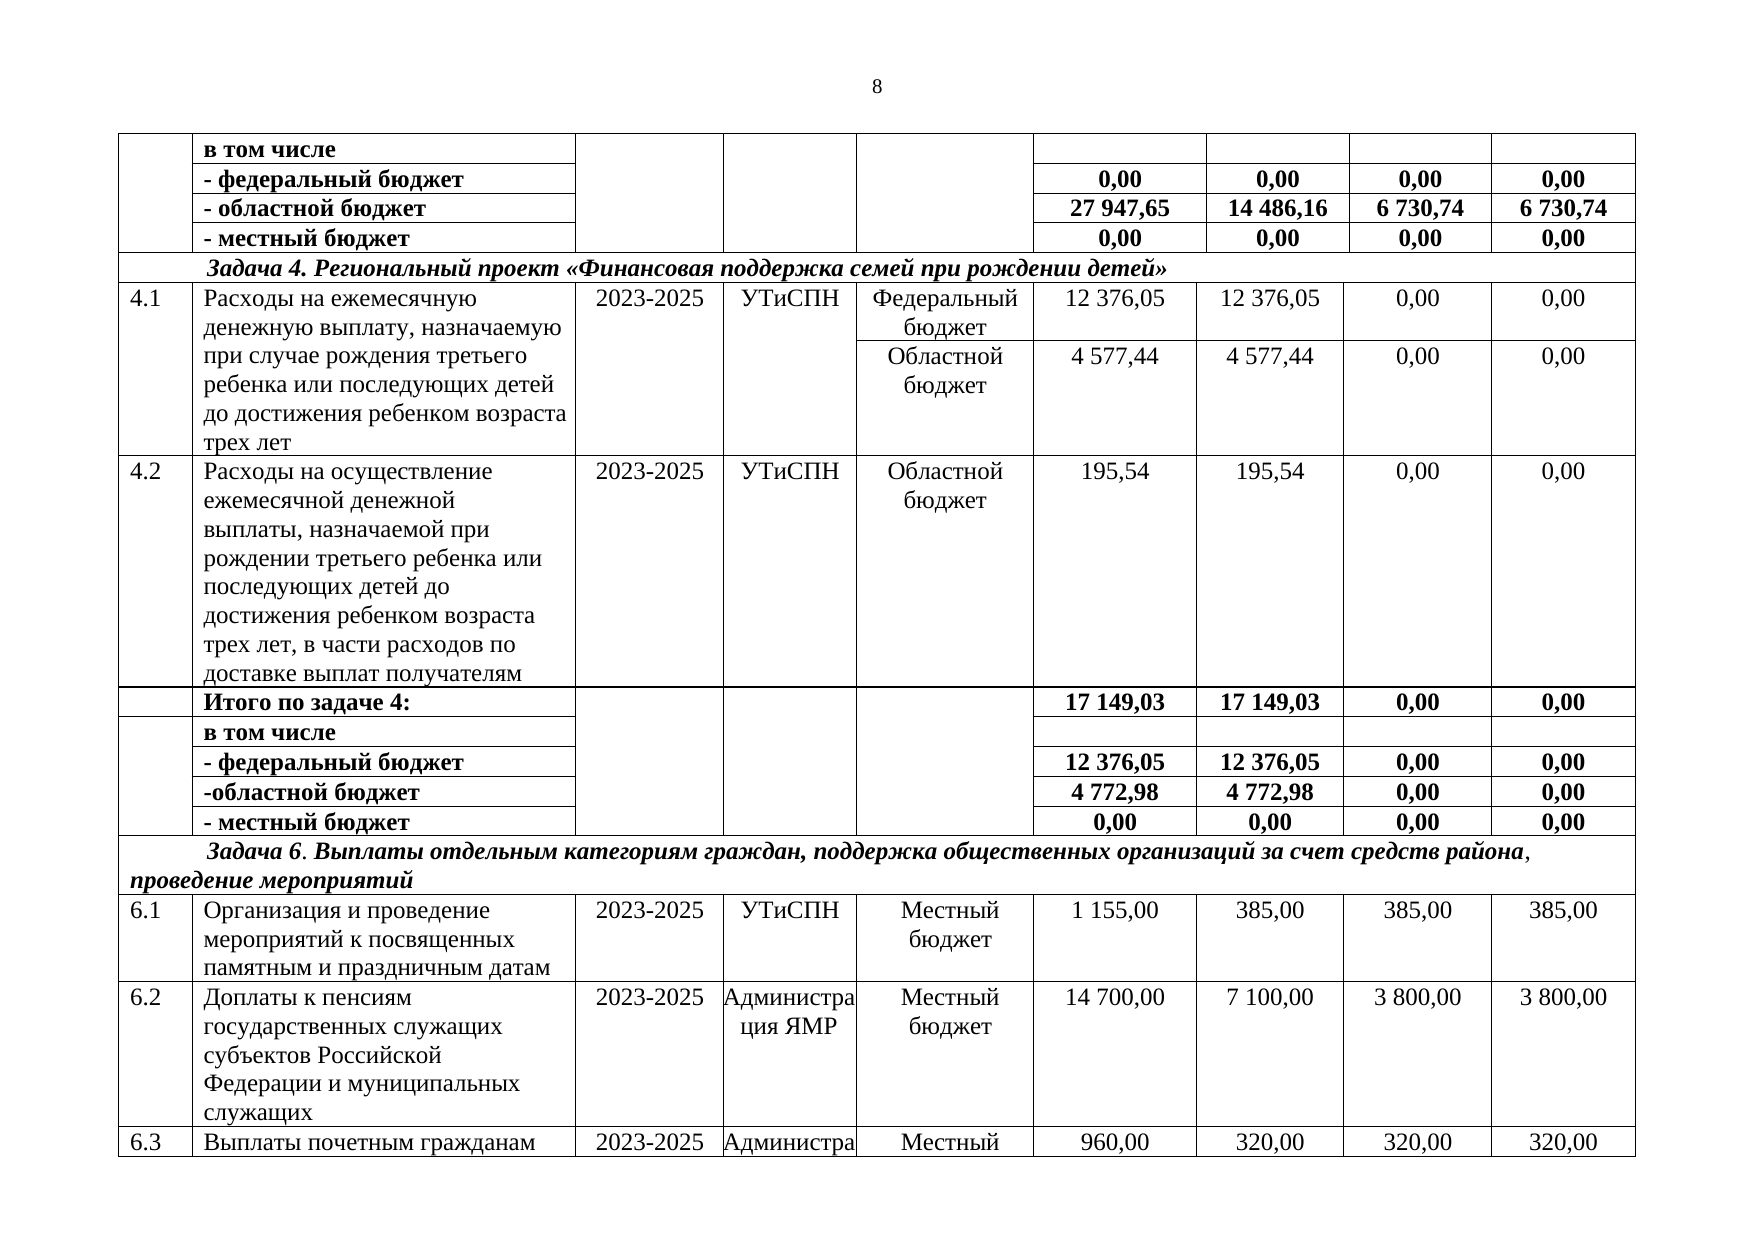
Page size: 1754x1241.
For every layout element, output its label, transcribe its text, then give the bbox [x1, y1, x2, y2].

table_cell 12 376,05 [1034, 747, 1196, 776]
table_cell [119, 134, 192, 252]
table_cell 17 149,03 [1197, 688, 1343, 716]
table_cell 195,54 [1197, 456, 1343, 686]
table_cell 2023-2025 [576, 895, 723, 981]
table_cell 0,00 [1492, 807, 1635, 835]
table_cell 27 947,65 [1034, 194, 1206, 222]
table_cell 0,00 [1492, 223, 1635, 252]
table_cell Федеральный бюджет [857, 283, 1033, 340]
table_cell [1344, 717, 1491, 746]
table_cell 0,00 [1034, 223, 1206, 252]
table_cell [119, 688, 192, 716]
table_cell [119, 717, 192, 835]
table_cell Расходы на ежемесячную денежную выплату, назначаемую при случае рождения третьего ребенка или последующих детей до достижения ребенком возраста трех лет [193, 283, 575, 455]
table_cell Администрация ЯМР [724, 982, 856, 1126]
table_cell 4.1 [119, 283, 192, 455]
table_cell 6 730,74 [1350, 194, 1491, 222]
table_cell 0,00 [1344, 777, 1491, 806]
table_cell Итого по задаче 4: [193, 688, 575, 716]
table_cell 6.2 [119, 982, 192, 1126]
table_cell 3 800,00 [1492, 982, 1635, 1126]
table_cell 0,00 [1492, 164, 1635, 192]
table_cell 4.2 [119, 456, 192, 686]
table_cell Доплаты к пенсиям государственных служащих субъектов Российской Федерации и муниципальных служащих [193, 982, 575, 1126]
table_cell - местный бюджет [193, 223, 575, 252]
table_cell [724, 688, 856, 835]
table_cell 320,00 [1197, 1127, 1343, 1156]
table_cell 0,00 [1207, 223, 1349, 252]
table_cell [1034, 134, 1206, 163]
table_cell 2023-2025 [576, 1127, 723, 1156]
table_cell 0,00 [1344, 807, 1491, 835]
table_cell 960,00 [1034, 1127, 1196, 1156]
table_cell [1207, 134, 1349, 163]
table_cell [724, 134, 856, 252]
table_cell в том числе [193, 134, 575, 163]
table_cell - местный бюджет [193, 807, 575, 835]
table_cell 7 100,00 [1197, 982, 1343, 1126]
table_cell 4 577,44 [1197, 341, 1343, 455]
table_cell Задача 4. Региональный проект «Финансовая поддержка семей при рождении детей» [119, 253, 1635, 282]
table_cell 0,00 [1492, 283, 1635, 340]
table_cell 6.3 [119, 1127, 192, 1156]
table_cell УТиСПН [724, 283, 856, 455]
table_cell 2023-2025 [576, 456, 723, 686]
table_cell [1492, 134, 1635, 163]
table_cell 4 577,44 [1034, 341, 1196, 455]
table_cell 0,00 [1492, 688, 1635, 716]
table_cell 0,00 [1492, 341, 1635, 455]
table_cell Местный бюджет [857, 1127, 1033, 1156]
table_cell -областной бюджет [193, 777, 575, 806]
table_cell 2023-2025 [576, 283, 723, 455]
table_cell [193, 1127, 575, 1156]
table_cell Областной бюджет [857, 341, 1033, 455]
table_cell УТиСПН [724, 895, 856, 981]
table_cell 385,00 [1344, 895, 1491, 981]
table_cell Организация и проведение мероприятий к посвященных памятным и праздничным датам [193, 895, 575, 981]
table_cell [1492, 717, 1635, 746]
table_cell 0,00 [1492, 456, 1635, 686]
table_cell 320,00 [1492, 1127, 1635, 1156]
table_cell [1350, 134, 1491, 163]
table_cell Задача 6. Выплаты отдельным категориям граждан, поддержка общественных организаций за счет средств района, проведение мероприятий [119, 836, 1635, 894]
table_cell 320,00 [1344, 1127, 1491, 1156]
table_cell [1197, 717, 1343, 746]
table_cell 4 772,98 [1197, 777, 1343, 806]
table_cell УТиСПН [724, 456, 856, 686]
table_cell 385,00 [1492, 895, 1635, 981]
table_cell - областной бюджет [193, 194, 575, 222]
table_cell - федеральный бюджет [193, 747, 575, 776]
table_cell 0,00 [1350, 164, 1491, 192]
table_cell 1 155,00 [1034, 895, 1196, 981]
table_cell Местный бюджет [857, 895, 1033, 981]
table_cell [1034, 717, 1196, 746]
table_cell 0,00 [1034, 164, 1206, 192]
table_cell 12 376,05 [1034, 283, 1196, 340]
table_cell 0,00 [1344, 283, 1491, 340]
table_cell Расходы на осуществление ежемесячной денежной выплаты, назначаемой при рождении третьего ребенка или последующих детей до достижения ребенком возраста трех лет, в части расходов по доставке выплат получателям [193, 456, 575, 686]
table_cell 195,54 [1034, 456, 1196, 686]
table_cell 0,00 [1492, 747, 1635, 776]
table_cell [576, 134, 723, 252]
table_cell Областной бюджет [857, 456, 1033, 686]
table_cell 2023-2025 [576, 982, 723, 1126]
table_cell 6.1 [119, 895, 192, 981]
table_cell 14 486,16 [1207, 194, 1349, 222]
table_cell 12 376,05 [1197, 283, 1343, 340]
table_cell 385,00 [1197, 895, 1343, 981]
table_cell 0,00 [1492, 777, 1635, 806]
table_cell 6 730,74 [1492, 194, 1635, 222]
table_cell [576, 688, 723, 835]
table_cell 0,00 [1344, 341, 1491, 455]
table_cell Местный бюджет [857, 982, 1033, 1126]
table_cell Администрация ЯМР [724, 1127, 856, 1156]
table_cell 12 376,05 [1197, 747, 1343, 776]
table_cell 17 149,03 [1034, 688, 1196, 716]
table_cell 0,00 [1350, 223, 1491, 252]
table_cell - федеральный бюджет [193, 164, 575, 192]
table_cell 0,00 [1344, 688, 1491, 716]
table_cell 0,00 [1034, 807, 1196, 835]
table_cell 0,00 [1344, 456, 1491, 686]
table_cell 14 700,00 [1034, 982, 1196, 1126]
table_cell 0,00 [1197, 807, 1343, 835]
table_cell [857, 134, 1033, 252]
table_cell [857, 688, 1033, 835]
table_cell 4 772,98 [1034, 777, 1196, 806]
table_cell 0,00 [1344, 747, 1491, 776]
table_cell 0,00 [1207, 164, 1349, 192]
table_cell в том числе [193, 717, 575, 746]
table_cell 3 800,00 [1344, 982, 1491, 1126]
